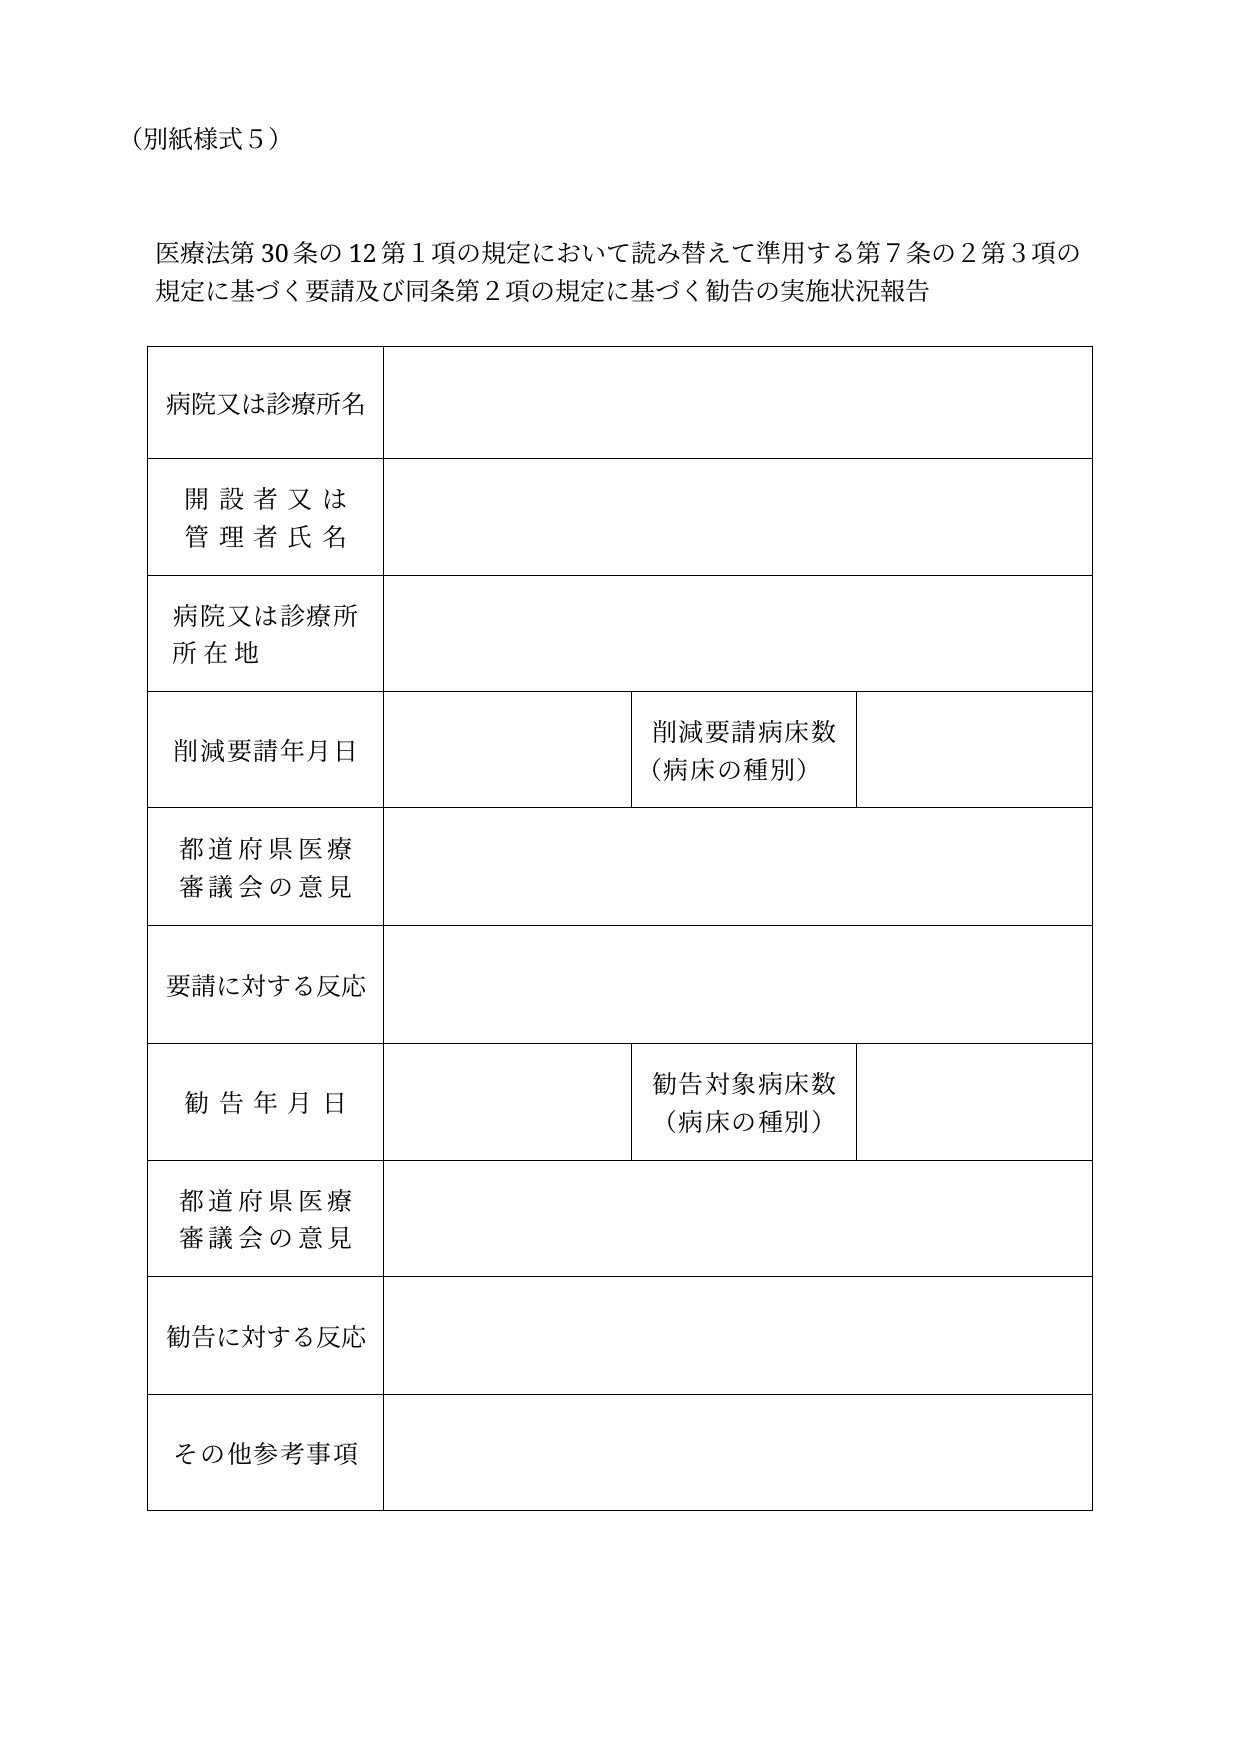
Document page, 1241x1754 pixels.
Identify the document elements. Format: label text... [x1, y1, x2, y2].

table_cell [384, 576, 1092, 691]
table_cell 都道府県医療 審議会の意見 [148, 1161, 383, 1276]
table_cell [384, 926, 1092, 1043]
table_cell 開設者又は 管理者氏名 [148, 459, 383, 575]
table_cell 要請に対する反応 [148, 926, 383, 1043]
table_cell [384, 1161, 1092, 1276]
text 規定に基づく要請及び同条第２項の規定に基づく勧告の実施状況報告 [118, 270, 1122, 308]
table_cell [857, 692, 1092, 807]
table_cell [384, 1277, 1092, 1394]
table_cell [384, 1395, 1092, 1510]
table_cell 病院又は診療所 所在地 [148, 576, 383, 691]
table_cell 削減要請年月日 [148, 692, 383, 807]
table_cell 勧告に対する反応 [148, 1277, 383, 1394]
table_cell 都道府県医療 審議会の意見 [148, 808, 383, 925]
table_cell [384, 459, 1092, 575]
table_cell [384, 808, 1092, 925]
table_header [384, 347, 1092, 457]
text 医療法第30条の12第１項の規定において読み替えて準用する第７条の２第３項の [118, 232, 1122, 270]
table_cell その他参考事項 [148, 1395, 383, 1510]
table_cell [384, 692, 631, 807]
table_cell 勧告対象病床数 （病床の種別） [632, 1044, 856, 1160]
table_cell 削減要請病床数 （病床の種別） [632, 692, 856, 807]
table_header 病院又は診療所名 [148, 347, 383, 457]
table_cell [857, 1044, 1092, 1160]
table_cell 勧告年月日 [148, 1044, 383, 1160]
table_cell [384, 1044, 631, 1160]
text （別紙様式５） [118, 119, 1122, 157]
